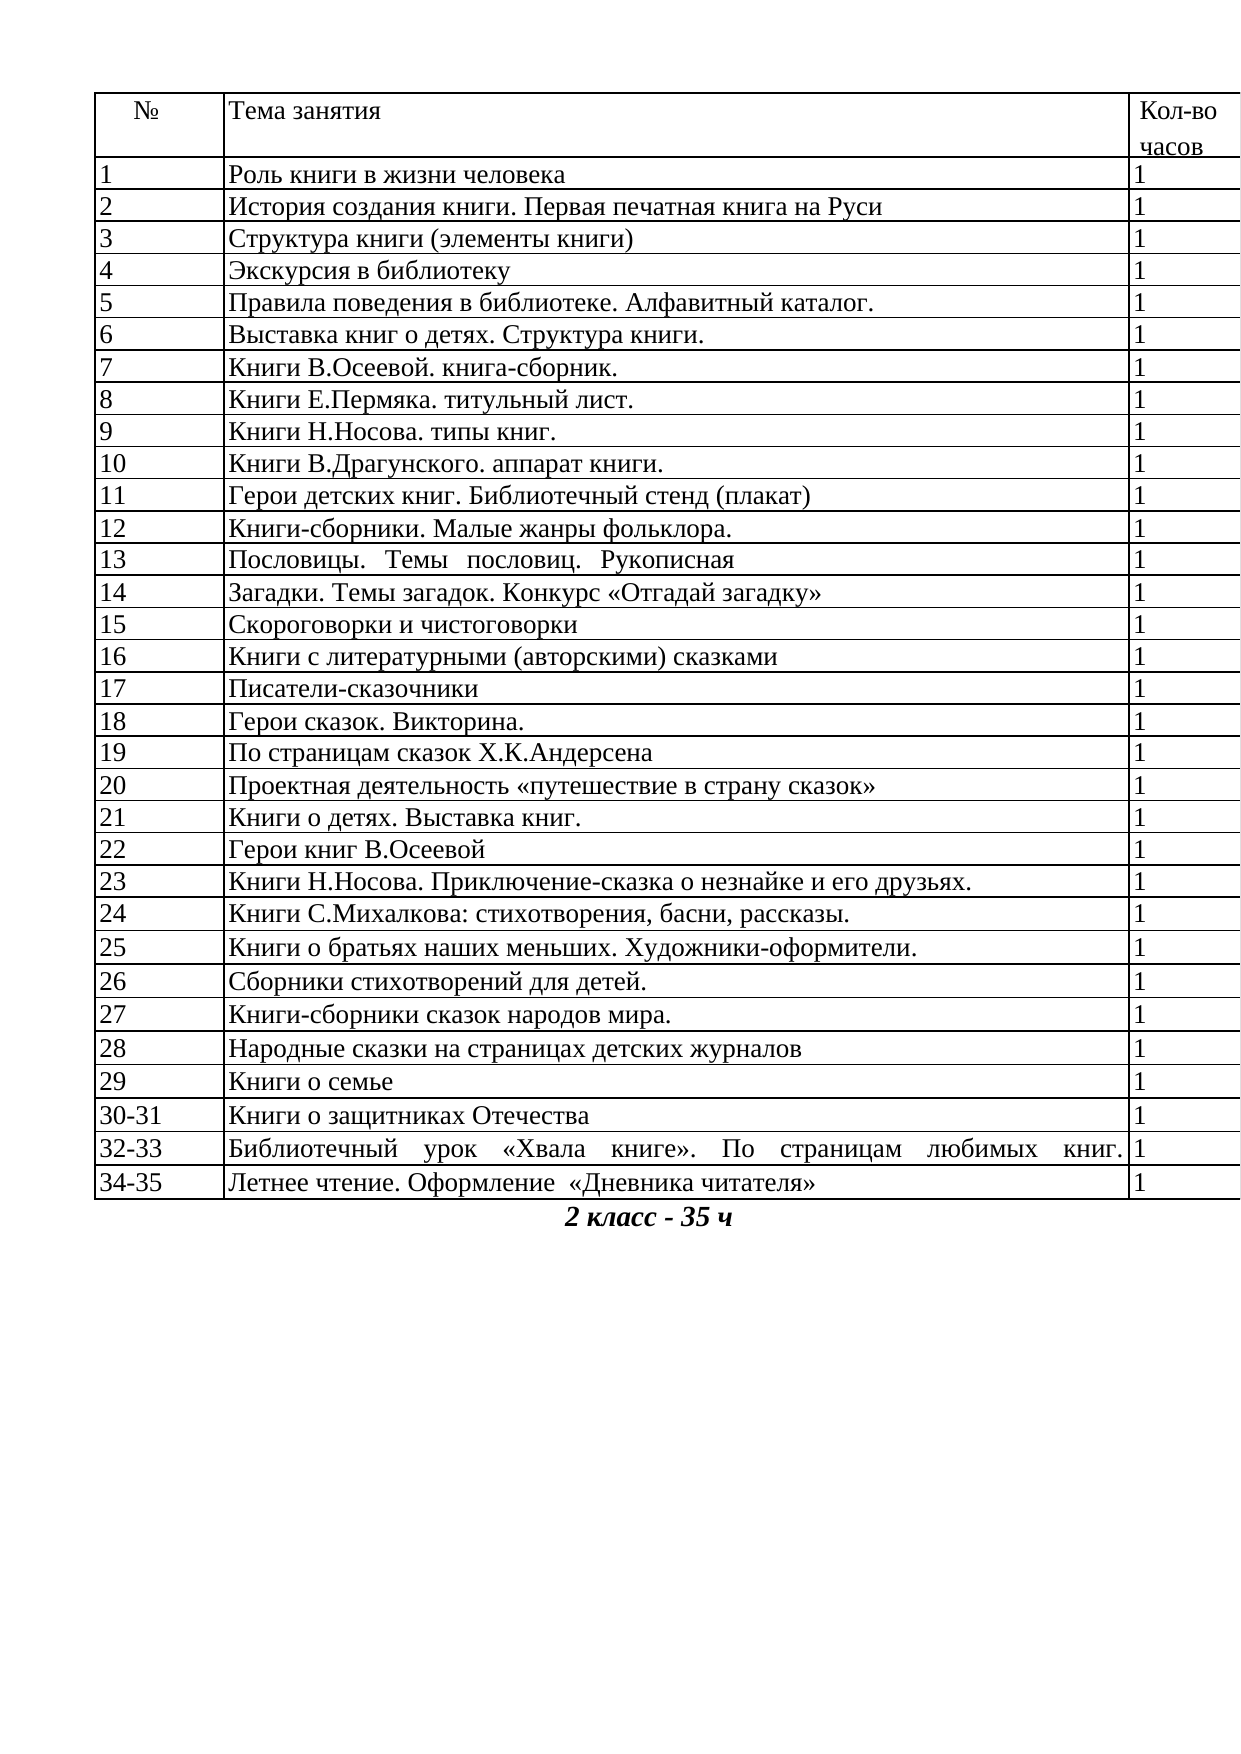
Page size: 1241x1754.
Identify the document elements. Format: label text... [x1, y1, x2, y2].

table_cell 1 [1130, 415, 1240, 446]
table_cell 32-33 [96, 1132, 223, 1164]
table_cell 16 [96, 640, 223, 671]
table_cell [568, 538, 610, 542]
table_cell 1 [1130, 351, 1240, 381]
table_cell Книги с литературными (авторскими) сказками [225, 640, 380, 671]
table_cell Выставка книг о детях. Структура книги. [601, 318, 1128, 349]
table_cell Писатели-сказочники [225, 673, 1128, 703]
table_cell 1 [96, 158, 223, 188]
table_cell Книги Н.Носова. Приключение-сказка о незнайке и его друзьях. [225, 866, 452, 896]
table_cell 1 [1130, 512, 1240, 542]
table_cell Книги о братьях наших меньших. Художники-оформители. [225, 931, 1128, 963]
table_cell 30-31 [96, 1099, 223, 1131]
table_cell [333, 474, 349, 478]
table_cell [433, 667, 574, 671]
table_cell Герои детских книг. Библиотечный стенд (плакат) [260, 479, 1128, 510]
table_cell 5 [96, 286, 223, 317]
table_cell 1 [1130, 640, 1240, 671]
table_cell 21 [96, 801, 223, 831]
table_cell Экскурсия в библиотеку [225, 254, 300, 285]
table_cell Книги В.Драгунского. аппарат книги. [225, 447, 332, 478]
table_cell 1 [1130, 1099, 1240, 1131]
table_cell 34-35 [96, 1166, 223, 1198]
table_cell По страницам сказок Х.К.Андерсена [592, 737, 1128, 767]
table_cell 1 [1130, 190, 1240, 220]
table_cell 14 [96, 576, 223, 607]
table_cell 1 [1130, 833, 1240, 864]
table_header № [96, 94, 223, 156]
table_cell 1 [1130, 286, 1240, 317]
table_cell Выставка книг о детях. Структура книги. [225, 318, 534, 349]
table_header Тема занятия [225, 94, 1128, 156]
table_cell Народные сказки на страницах детских журналов [225, 1032, 1128, 1064]
table_cell 1 [1130, 447, 1240, 478]
table_cell 12 [96, 512, 223, 542]
table_cell Правила поведения в библиотеке. Алфавитный каталог. [668, 286, 1128, 317]
table_cell 1 [1130, 544, 1240, 574]
table_cell 15 [96, 608, 223, 638]
table_cell Загадки. Темы загадок. Конкурс «Отгадай загадку» [579, 576, 1128, 607]
table_cell Книги Н.Носова. типы книг. [225, 415, 1128, 446]
table_cell 20 [96, 769, 223, 799]
table_cell Герои сказок. Викторина. [467, 705, 1128, 735]
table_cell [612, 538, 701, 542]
table_cell 28 [96, 1032, 223, 1064]
text 2 класс - 35 ч [95, 1200, 1203, 1233]
table_cell История создания книги. Первая печатная книга на Руси [559, 190, 1128, 220]
table_cell Книги о семье [225, 1065, 1128, 1097]
table_cell 13 [96, 544, 223, 574]
table_cell 1 [1130, 866, 1240, 896]
table_cell Книги с литературными (авторскими) сказками [576, 640, 1128, 671]
table_cell Книги о детях. Выставка книг. [341, 801, 1128, 831]
table_cell 25 [96, 931, 223, 963]
table_cell Книги-сборники. Малые жанры фольклора. [225, 512, 351, 542]
table_cell Книги-сборники сказок народов мира. [225, 998, 1128, 1030]
table_cell Книги В.Осеевой. книга-сборник. [559, 351, 1128, 381]
table_cell Летнее чтение. Оформление «Дневника читателя» [225, 1166, 1128, 1198]
table_cell 7 [96, 351, 223, 381]
table_cell Роль книги в жизни человека [225, 158, 1128, 188]
table_cell 6 [96, 318, 223, 349]
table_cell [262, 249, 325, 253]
table_cell 1 [1130, 737, 1240, 767]
table_cell 1 [1130, 898, 1240, 929]
table_cell 1 [1130, 608, 1240, 638]
table_cell 8 [96, 383, 223, 414]
table_cell 1 [1130, 998, 1240, 1030]
table_cell 1 [1130, 801, 1240, 831]
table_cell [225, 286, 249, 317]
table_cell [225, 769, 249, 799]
table_cell 1 [1130, 965, 1240, 997]
table_cell 23 [96, 866, 223, 896]
table_cell 1 [1130, 576, 1240, 607]
table_cell Скороговорки и чистоговорки [540, 608, 1128, 638]
table_cell 1 [1130, 769, 1240, 799]
table_cell По страницам сказок Х.К.Андерсена [225, 737, 293, 767]
table_cell 1 [1130, 1065, 1240, 1097]
table_cell Книги Н.Носова. Приключение-сказка о незнайке и его друзьях. [893, 866, 1128, 896]
table_cell Проектная деятельность «путешествие в страну сказок» [731, 769, 1128, 799]
table_cell 1 [1130, 931, 1240, 963]
table_cell 1 [1130, 222, 1240, 253]
table_cell 19 [96, 737, 223, 767]
table_cell Библиотечный урок «Хвала книге». По страницам любимых книг. Презентация любимой книги. [225, 1132, 1128, 1164]
table_cell Книги В.Драгунского. аппарат книги. [549, 447, 1128, 478]
table_cell Структура книги (элементы книги) [327, 222, 1128, 253]
table_cell 4 [96, 254, 223, 285]
table_cell 1 [1130, 1132, 1240, 1164]
table_cell Книги С.Михалкова: стихотворения, басни, рассказы. [225, 898, 1128, 929]
table_cell 2 [96, 190, 223, 220]
table_cell 10 [96, 447, 223, 478]
table_cell 18 [96, 705, 223, 735]
table_cell Книги о детях. Выставка книг. [225, 801, 328, 831]
table_cell 24 [96, 898, 223, 929]
table_cell 1 [1130, 673, 1240, 703]
table_cell Книги о защитниках Отечества [225, 1099, 1128, 1131]
table_cell Книги Е.Пермяка. титульный лист. [366, 383, 1128, 414]
table_cell 29 [96, 1065, 223, 1097]
table_cell 1 [1130, 479, 1240, 510]
table_cell 1 [1130, 705, 1240, 735]
table_cell Книги В.Осеевой. книга-сборник. [225, 351, 557, 381]
table_cell Сборники стихотворений для детей. [225, 965, 1128, 997]
table_cell Книги-сборники. Малые жанры фольклора. [703, 512, 1128, 542]
table_cell Экскурсия в библиотеку [302, 254, 1128, 285]
table_cell 9 [96, 415, 223, 446]
table_cell 3 [96, 222, 223, 253]
table_cell 1 [1130, 1166, 1240, 1198]
table_cell 1 [1130, 318, 1240, 349]
table_cell 1 [1130, 383, 1240, 414]
table_cell 22 [96, 833, 223, 864]
table_cell 11 [96, 479, 223, 510]
table_cell Герои книг В.Осеевой [260, 833, 1128, 864]
table_cell 1 [1130, 254, 1240, 285]
table_cell Книги Е.Пермяка. титульный лист. [225, 383, 364, 414]
table_cell 17 [96, 673, 223, 703]
table_cell 1 [1130, 1032, 1240, 1064]
table_cell Пословицы. Темы пословиц. Рукописная книга «Пословицы о книге и учении» [225, 544, 1128, 574]
table_cell 1 [1130, 158, 1240, 188]
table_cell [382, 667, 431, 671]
table_cell 27 [96, 998, 223, 1030]
table_header Кол-во часов [1130, 94, 1240, 156]
table_cell Загадки. Темы загадок. Конкурс «Отгадай загадку» [225, 576, 577, 607]
table_cell 26 [96, 965, 223, 997]
